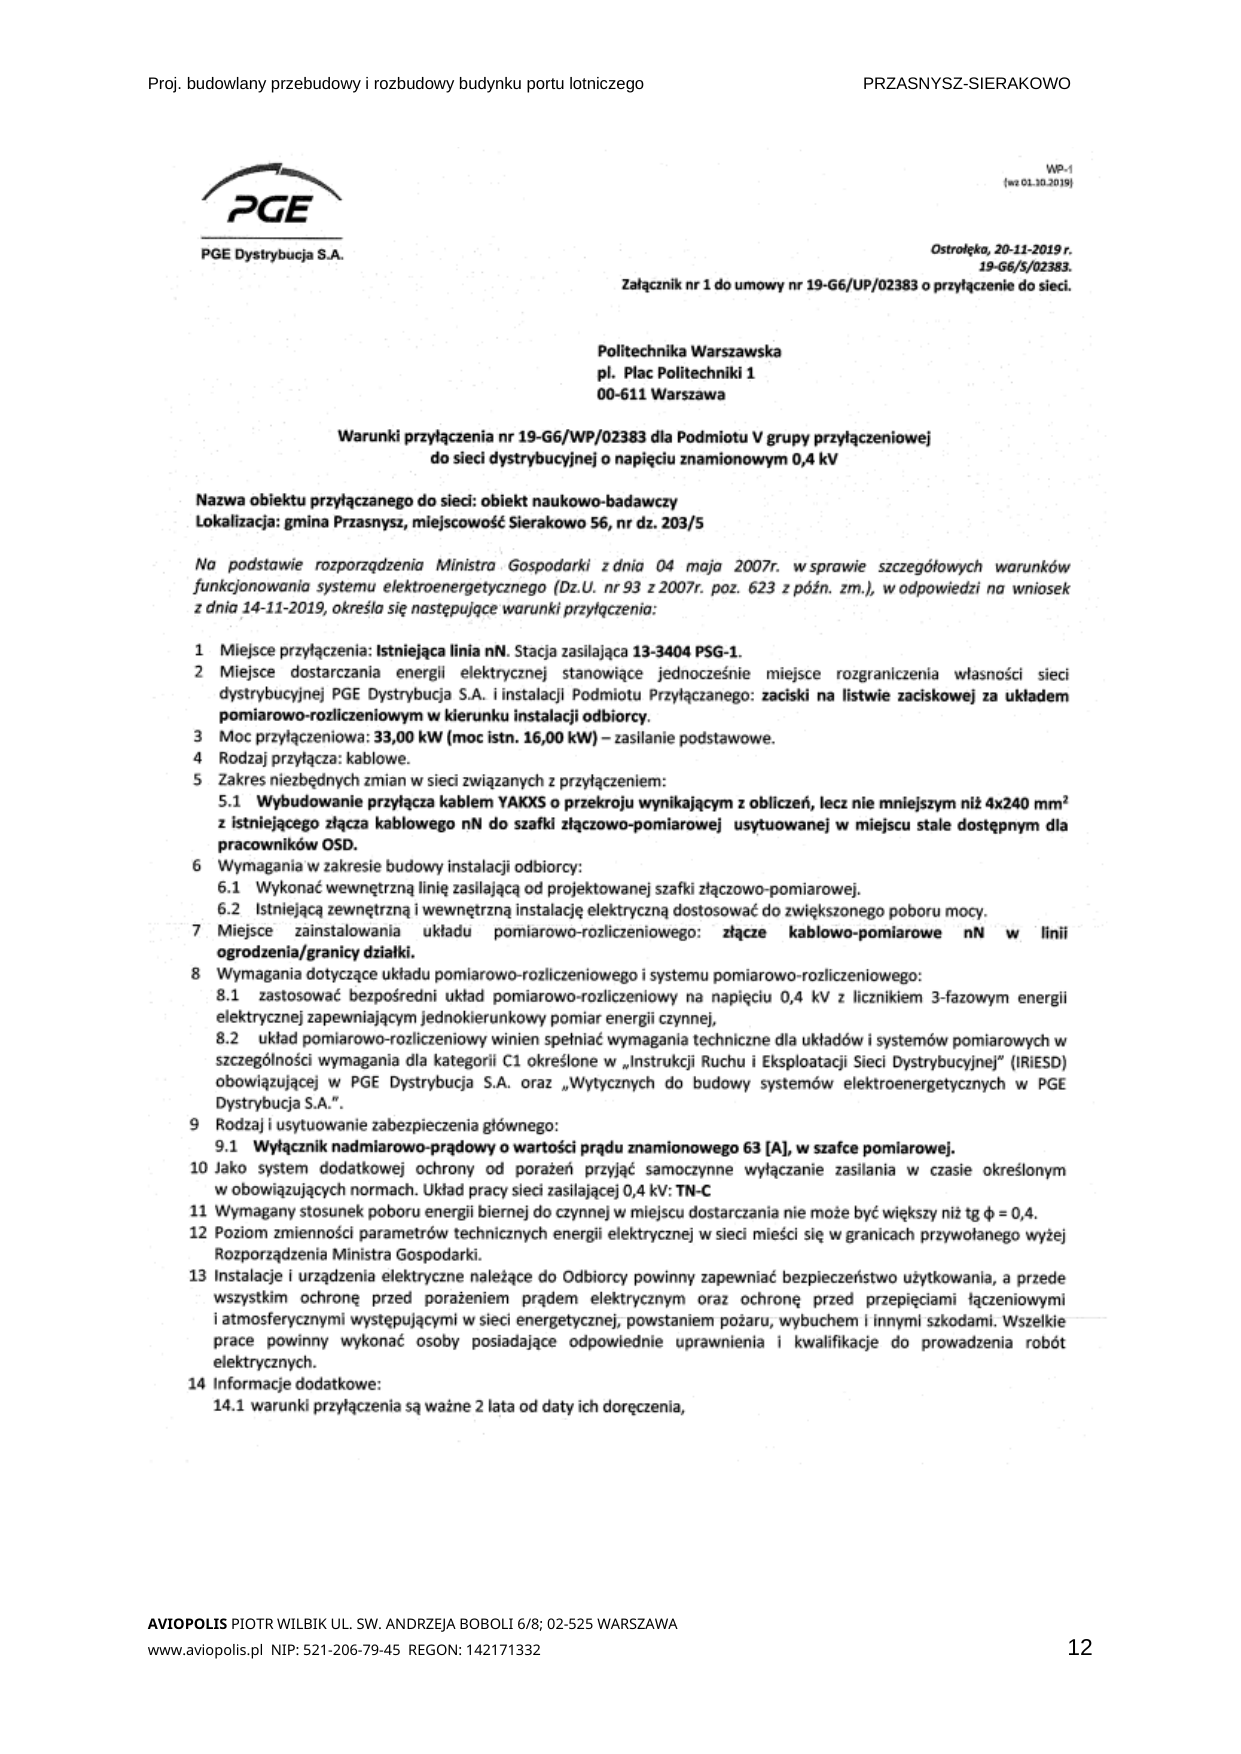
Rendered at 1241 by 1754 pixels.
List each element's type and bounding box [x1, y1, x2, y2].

picture [147, 147, 1108, 1469]
